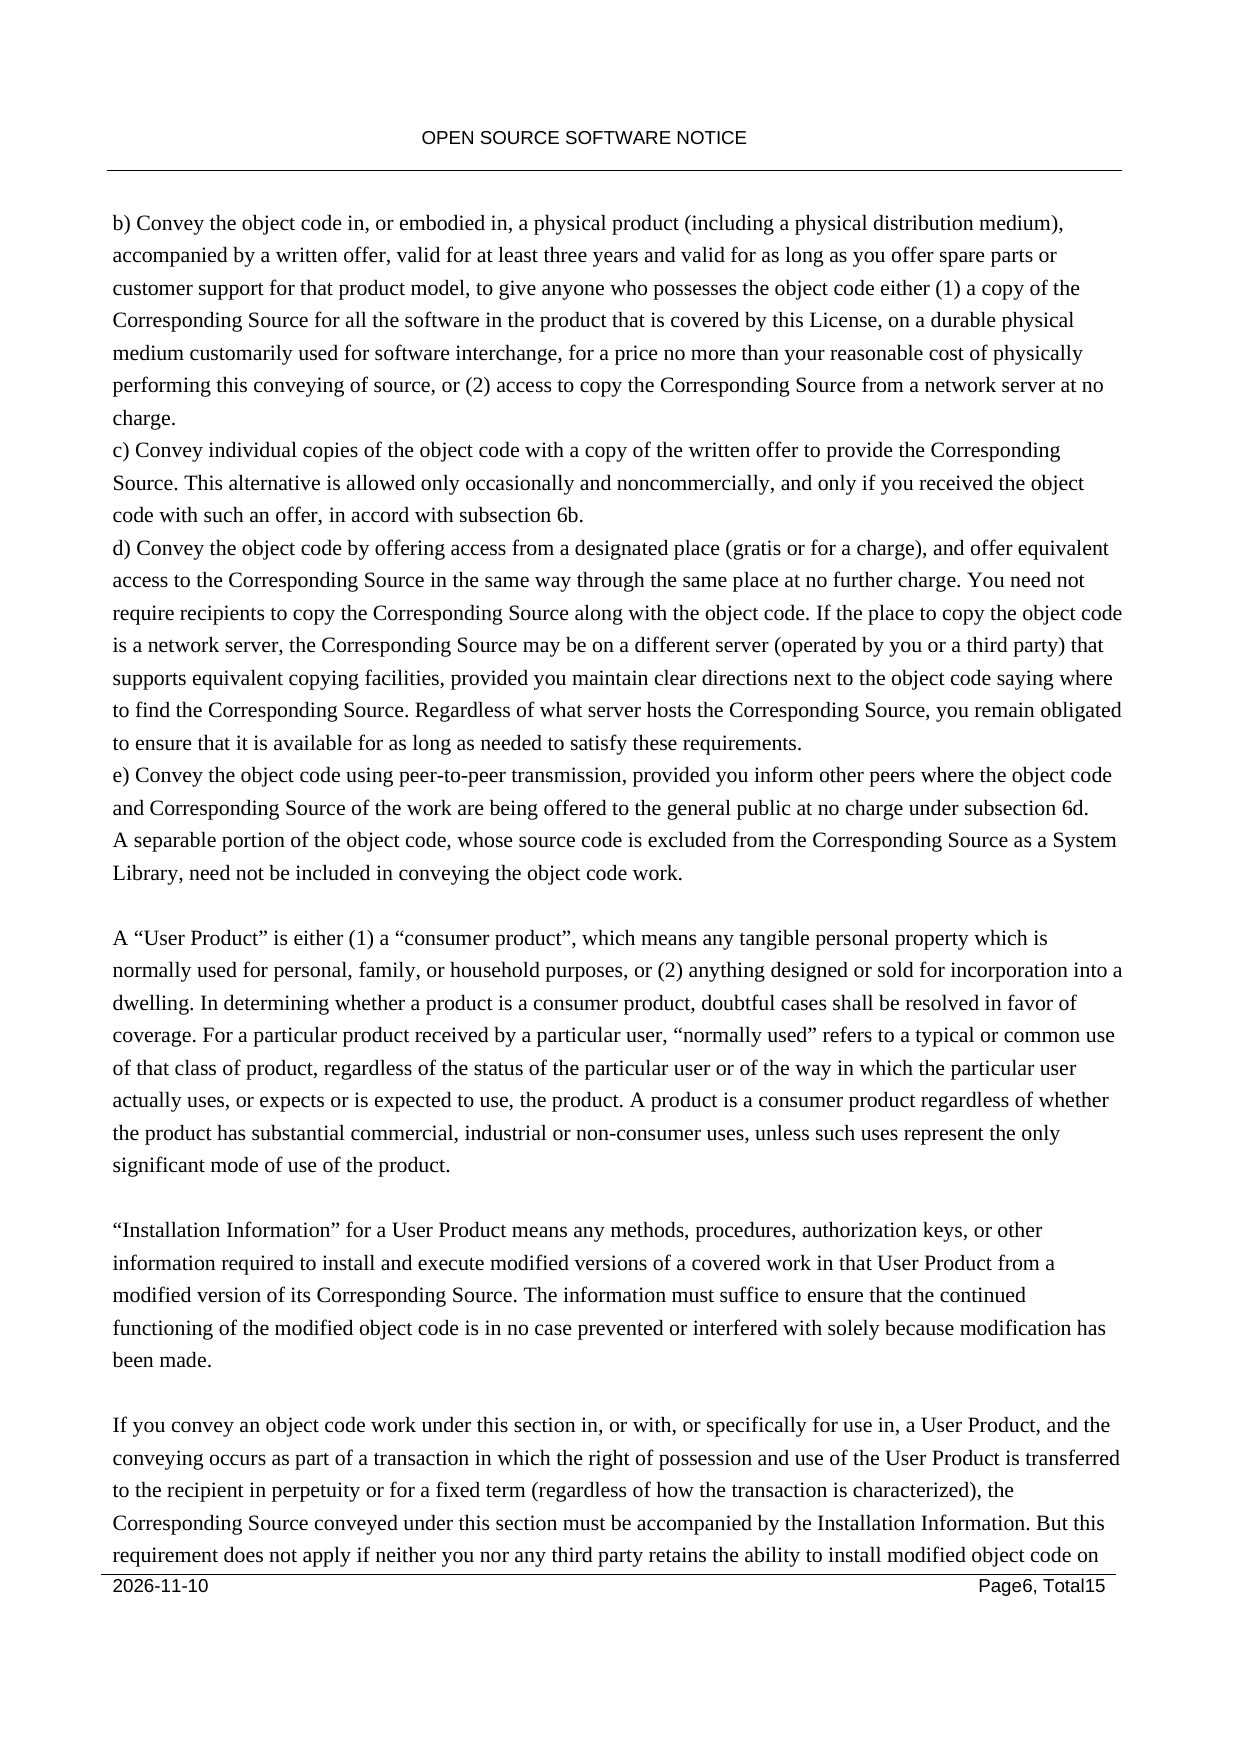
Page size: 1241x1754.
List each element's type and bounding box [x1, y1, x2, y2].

text [112, 206, 1128, 1571]
